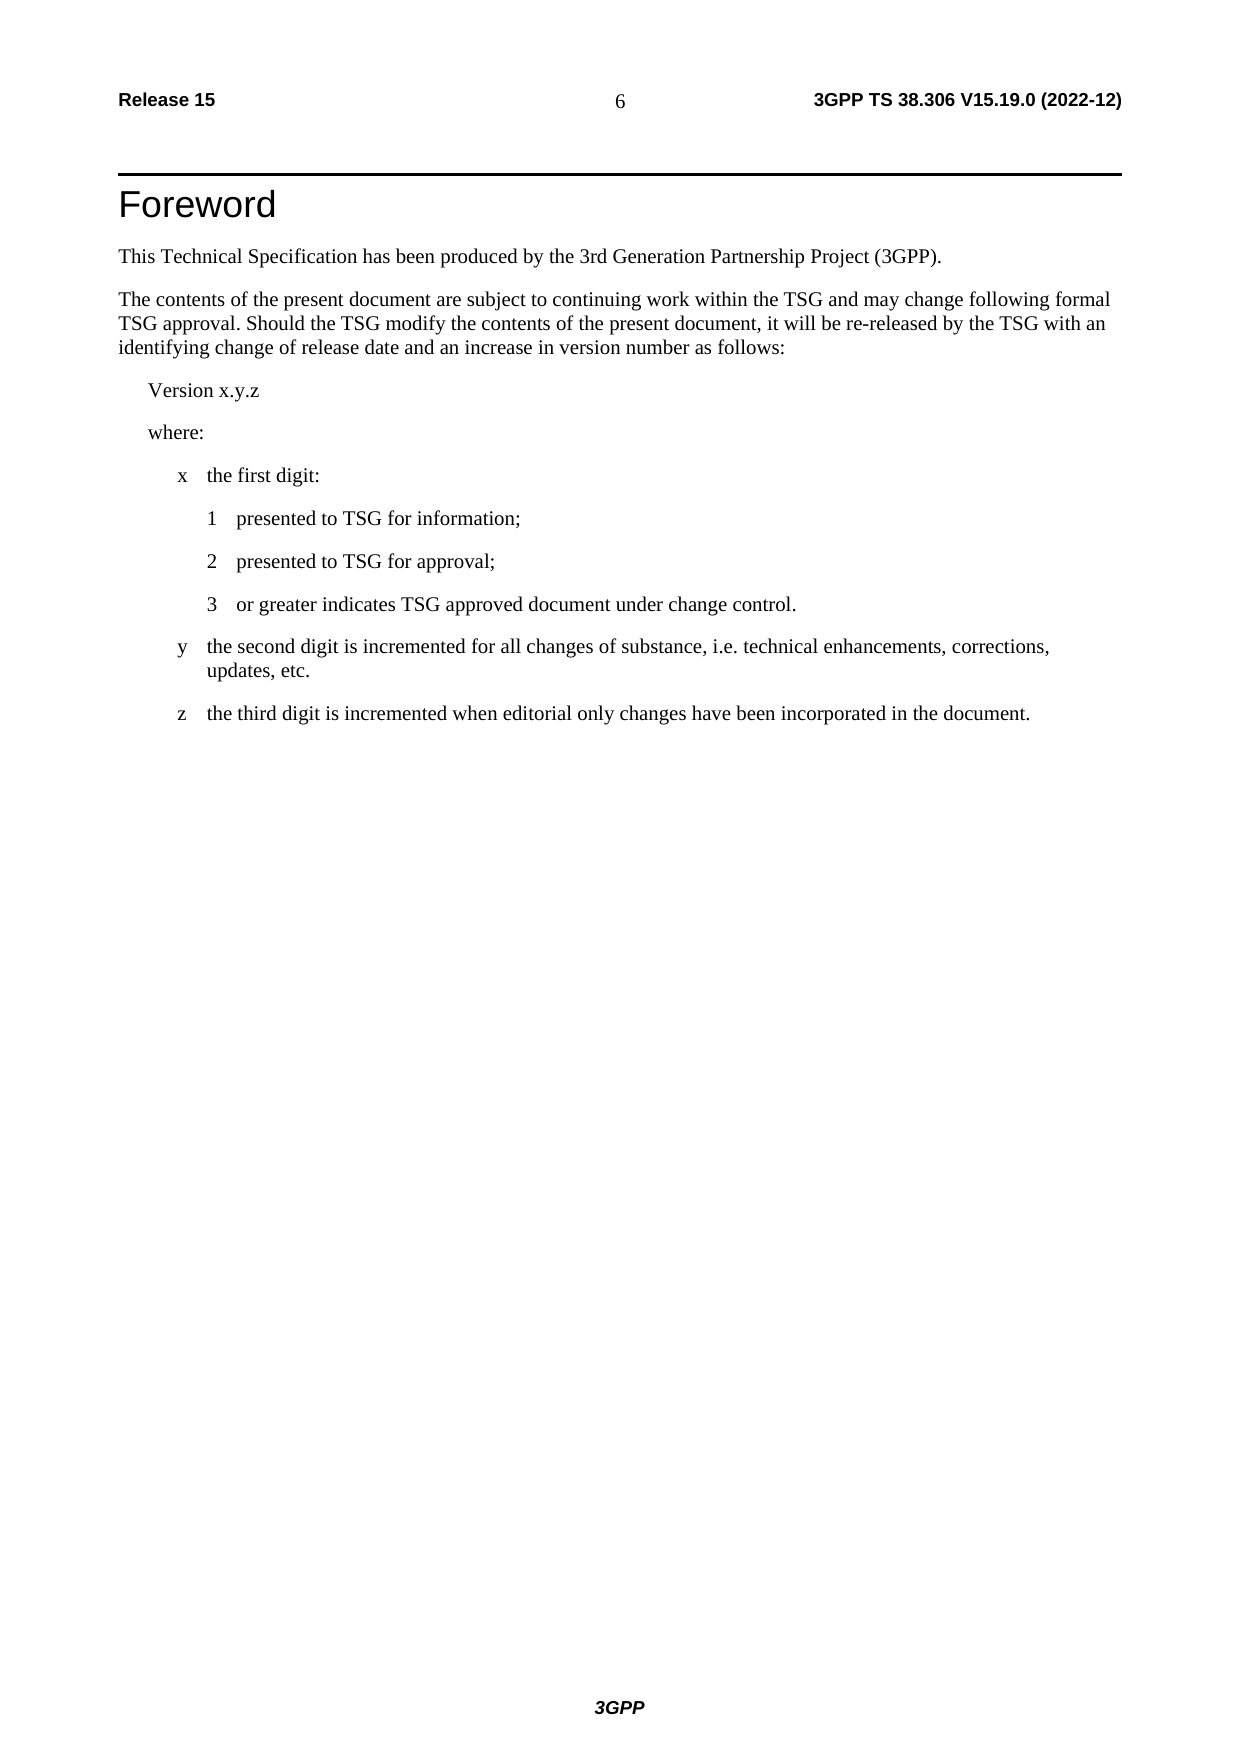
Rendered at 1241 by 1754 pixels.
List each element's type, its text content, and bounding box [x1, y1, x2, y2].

text Version x.y.z [148, 377, 1122, 402]
text 3 or greater indicates TSG approved document under change control. [207, 592, 1122, 616]
text 1 presented to TSG for information; [207, 506, 1122, 530]
text where: [148, 420, 1122, 444]
text 2 presented to TSG for approval; [207, 549, 1122, 573]
text This Technical Specification has been produced by the 3rd Generation Partnership Project (3GPP). [118, 244, 1122, 268]
text z the third digit is incremented when editorial only changes have been incorporated in the document. [177, 701, 1122, 725]
text x the first digit: [177, 463, 1122, 487]
text y the second digit is incremented for all changes of substance, i.e. technical enhancements, corrections, updates, etc. [177, 634, 1122, 682]
text The contents of the present document are subject to continuing work within the TSG and may change following formal TSG approval. Should the TSG modify the contents of the present document, it will be re-released by the TSG with an identifying change of release date and an increase in version number as follows: [118, 287, 1122, 359]
subtitle Foreword [118, 176, 1122, 225]
